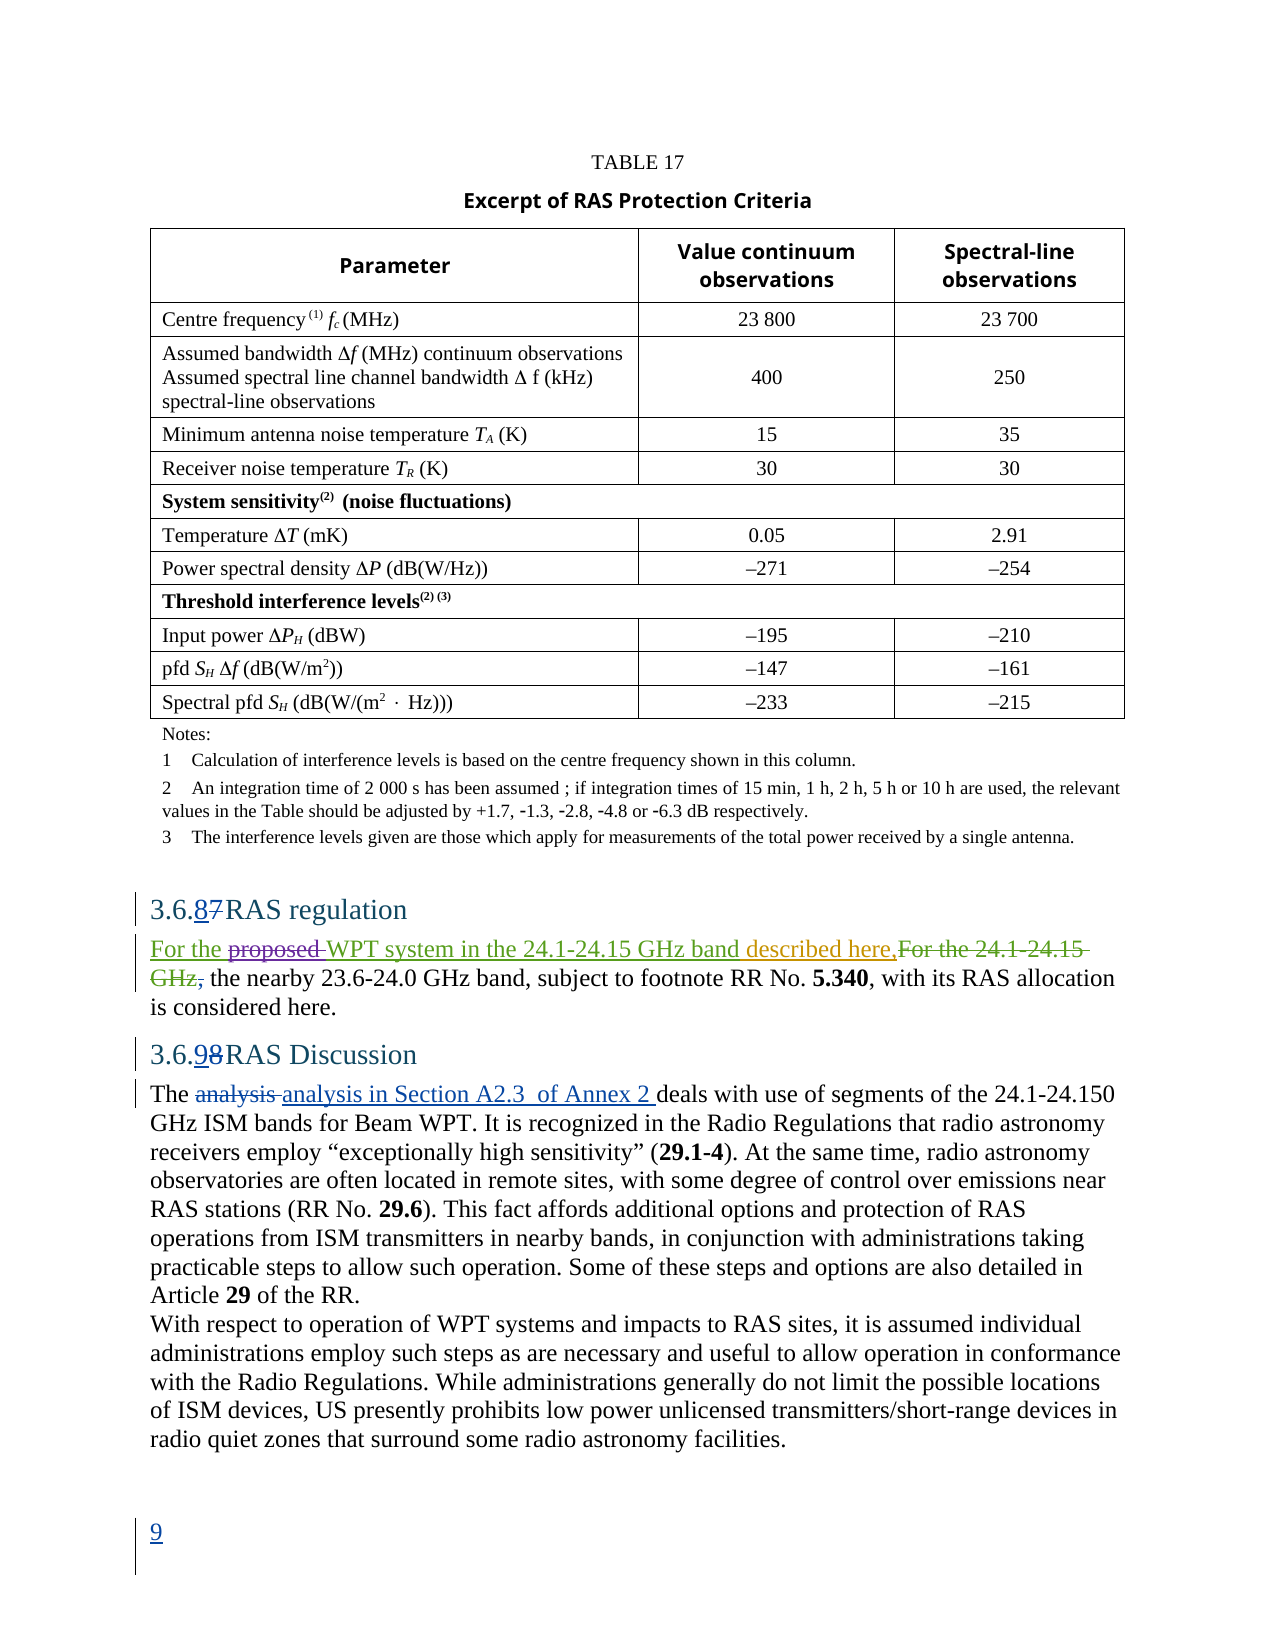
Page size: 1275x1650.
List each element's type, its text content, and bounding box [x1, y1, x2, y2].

table_cell 400 [639, 337, 894, 417]
table_cell 15 [639, 418, 894, 451]
text the nearby 23.6-24.0 GHz band, subject to footnote RR No. 5.340, with its RAS allocation is considered here. [150, 934, 1125, 1021]
table_cell 0.05 [639, 519, 894, 551]
table_cell 30 [895, 452, 1124, 484]
table_cell –254 [895, 552, 1124, 584]
text With respect to operation of WPT systems and impacts to RAS sites, it is assumed individual administrations employ such steps as are necessary and useful to allow operation in conformance with the Radio Regulations. While administrations generally do not limit the possible locations of ISM devices, US presently prohibits low power unlicensed transmitters/short-range devices in radio quiet zones that surround some radio astronomy facilities. [150, 1309, 1125, 1453]
table_cell –271 [639, 552, 894, 584]
subtitle 3.6. RAS Discussion [150, 1037, 1125, 1071]
table_header Spectral-line observations [895, 229, 1124, 302]
table_cell –215 [895, 686, 1124, 718]
table_cell 23 700 [895, 303, 1124, 336]
table_header Value continuum observations [639, 229, 894, 302]
table_cell 35 [895, 418, 1124, 451]
table_cell –147 [639, 652, 894, 684]
table_cell System sensitivity(2) (noise fluctuations) [151, 485, 1124, 517]
table_cell Input power PH (dBW) [151, 619, 638, 651]
table_cell –195 [639, 619, 894, 651]
text TABLE 17 [150, 150, 1125, 174]
table_cell Receiver noise temperature TR (K) [151, 452, 638, 484]
table_cell Spectral pfd SH (dB(W/(m2 Hz))) [151, 686, 638, 718]
table_cell Threshold interference levels(2) (3) [151, 585, 1124, 618]
table_cell Notes: 1 Calculation of interference levels is based on the centre frequency shown in this column. 2 An integration time of 2 000 s has been assumed ; if integration times of 15 min, 1 h, 2 h, 5 h or 10 h are used, the relevant values in the Table should be adjusted by +1.7, 1.3, 2.8, 4.8 or 6.3 dB respectively. 3 The interference levels given are those which apply for measurements of the total power received by a single antenna. [151, 719, 1124, 852]
table_cell –233 [639, 686, 894, 718]
table_cell pfd SH f (dB(W/m2)) [151, 652, 638, 684]
table_cell Power spectral density P (dB(W/Hz)) [151, 552, 638, 584]
table_cell –210 [895, 619, 1124, 651]
table_cell 2.91 [895, 519, 1124, 551]
table_cell Minimum antenna noise temperature TA (K) [151, 418, 638, 451]
table_header Parameter [151, 229, 638, 302]
subtitle 3.6. RAS regulation [150, 892, 1125, 926]
title Excerpt of RAS Protection Criteria [150, 187, 1125, 215]
table_cell –161 [895, 652, 1124, 684]
table_cell 250 [895, 337, 1124, 417]
table_cell Assumed bandwidth f (MHz) continuum observations Assumed spectral line channel bandwidth  f (kHz) spectral-line observations [151, 337, 638, 417]
table_cell 23 800 [639, 303, 894, 336]
table_cell Temperature T (mK) [151, 519, 638, 551]
text The deals with use of segments of the 24.1-24.150 GHz ISM bands for Beam WPT. It is recognized in the Radio Regulations that radio astronomy receivers employ “exceptionally high sensitivity” (29.1-4). At the same time, radio astronomy observatories are often located in remote sites, with some degree of control over emissions near RAS stations (RR No. 29.6). This fact affords additional options and protection of RAS operations from ISM transmitters in nearby bands, in conjunction with administrations taking practicable steps to allow such operation. Some of these steps and options are also detailed in Article 29 of the RR. [150, 1079, 1125, 1309]
table_cell Centre frequency (1) fc (MHz) [151, 303, 638, 336]
table_cell 30 [639, 452, 894, 484]
